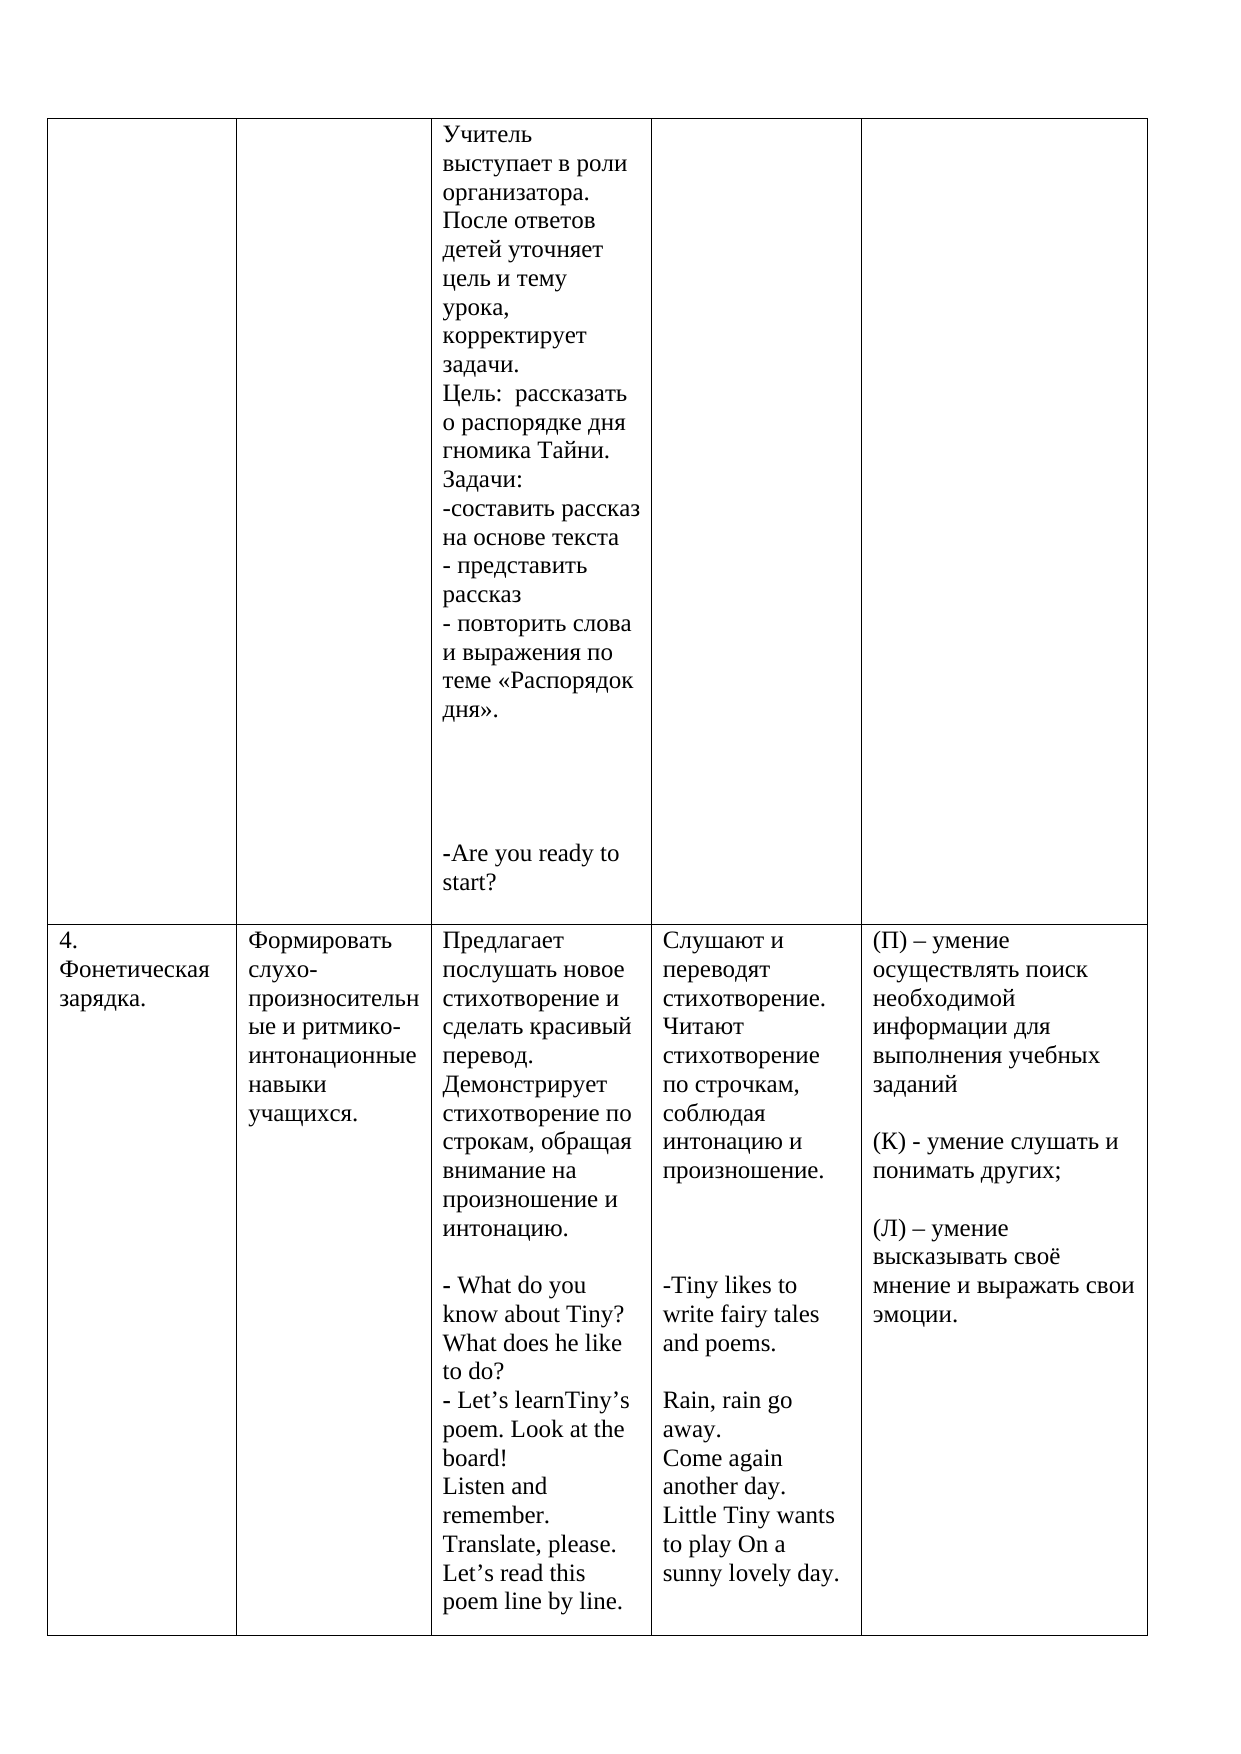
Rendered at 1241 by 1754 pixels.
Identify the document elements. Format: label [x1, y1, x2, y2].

table_cell [237, 925, 431, 1635]
table_cell [48, 925, 236, 1635]
table_cell [862, 925, 1147, 1635]
table_cell [48, 119, 236, 924]
table_cell [862, 119, 1147, 924]
table_cell [432, 925, 651, 1635]
table_cell [237, 119, 431, 924]
table_cell [432, 119, 651, 924]
table_cell [652, 119, 861, 924]
table_cell [652, 925, 861, 1635]
